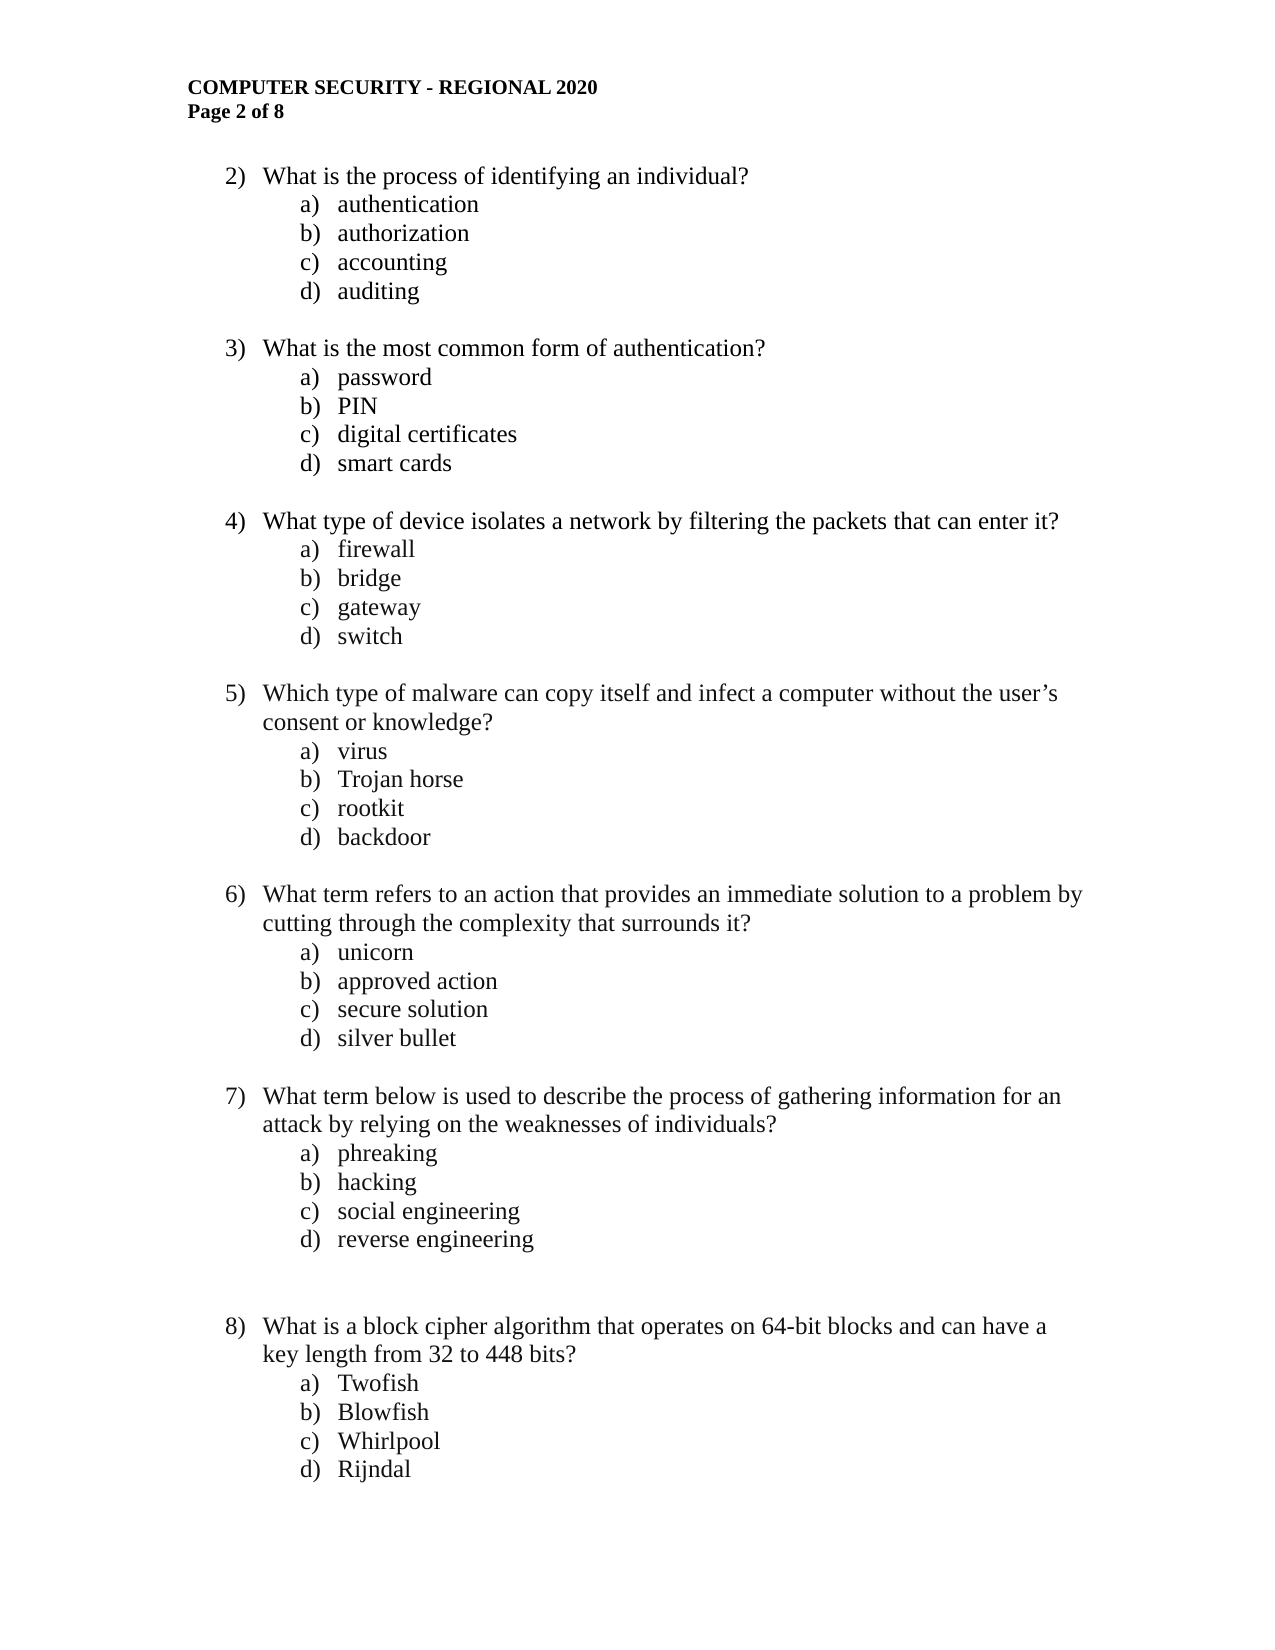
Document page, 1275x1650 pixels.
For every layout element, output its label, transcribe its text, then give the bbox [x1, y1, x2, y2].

list What term below is used to describe the process of gathering information for an attack by relying on the weaknesses of individuals? [225, 1081, 1087, 1138]
list reverse engineering [300, 1224, 1087, 1253]
list What is the process of identifying an individual? [225, 161, 1087, 189]
list switch [300, 621, 1087, 649]
list hacking [300, 1167, 1087, 1196]
list What type of device isolates a network by filtering the packets that can enter it? [225, 506, 1087, 534]
list rootkit [300, 793, 1087, 822]
list Whirlpool [300, 1426, 1087, 1454]
list password [300, 362, 1087, 391]
list What term refers to an action that provides an immediate solution to a problem by cutting through the complexity that surrounds it? [225, 879, 1087, 937]
list backdoor [300, 822, 1087, 851]
list digital certificates [300, 419, 1087, 448]
list approved action [300, 966, 1087, 994]
list unicorn [300, 937, 1087, 966]
list smart cards [300, 448, 1087, 477]
list secure solution [300, 994, 1087, 1023]
list auditing [300, 276, 1087, 304]
list PIN [300, 391, 1087, 419]
list accounting [300, 247, 1087, 276]
list social engineering [300, 1196, 1087, 1224]
list Which type of malware can copy itself and infect a computer without the user’s consent or knowledge? [225, 678, 1087, 736]
list phreaking [300, 1138, 1087, 1167]
list gateway [300, 592, 1087, 621]
list bridge [300, 563, 1087, 592]
list What is a block cipher algorithm that operates on 64-bit blocks and can have a key length from 32 to 448 bits? [225, 1311, 1087, 1368]
list virus [300, 736, 1087, 764]
list silver bullet [300, 1023, 1087, 1052]
list Rijndal [300, 1454, 1087, 1483]
list What is the most common form of authentication? [225, 333, 1087, 362]
list Trojan horse [300, 764, 1087, 793]
list Twofish [300, 1368, 1087, 1397]
list authorization [300, 218, 1087, 247]
list authentication [300, 189, 1087, 218]
list Blowfish [300, 1397, 1087, 1426]
list firewall [300, 534, 1087, 563]
